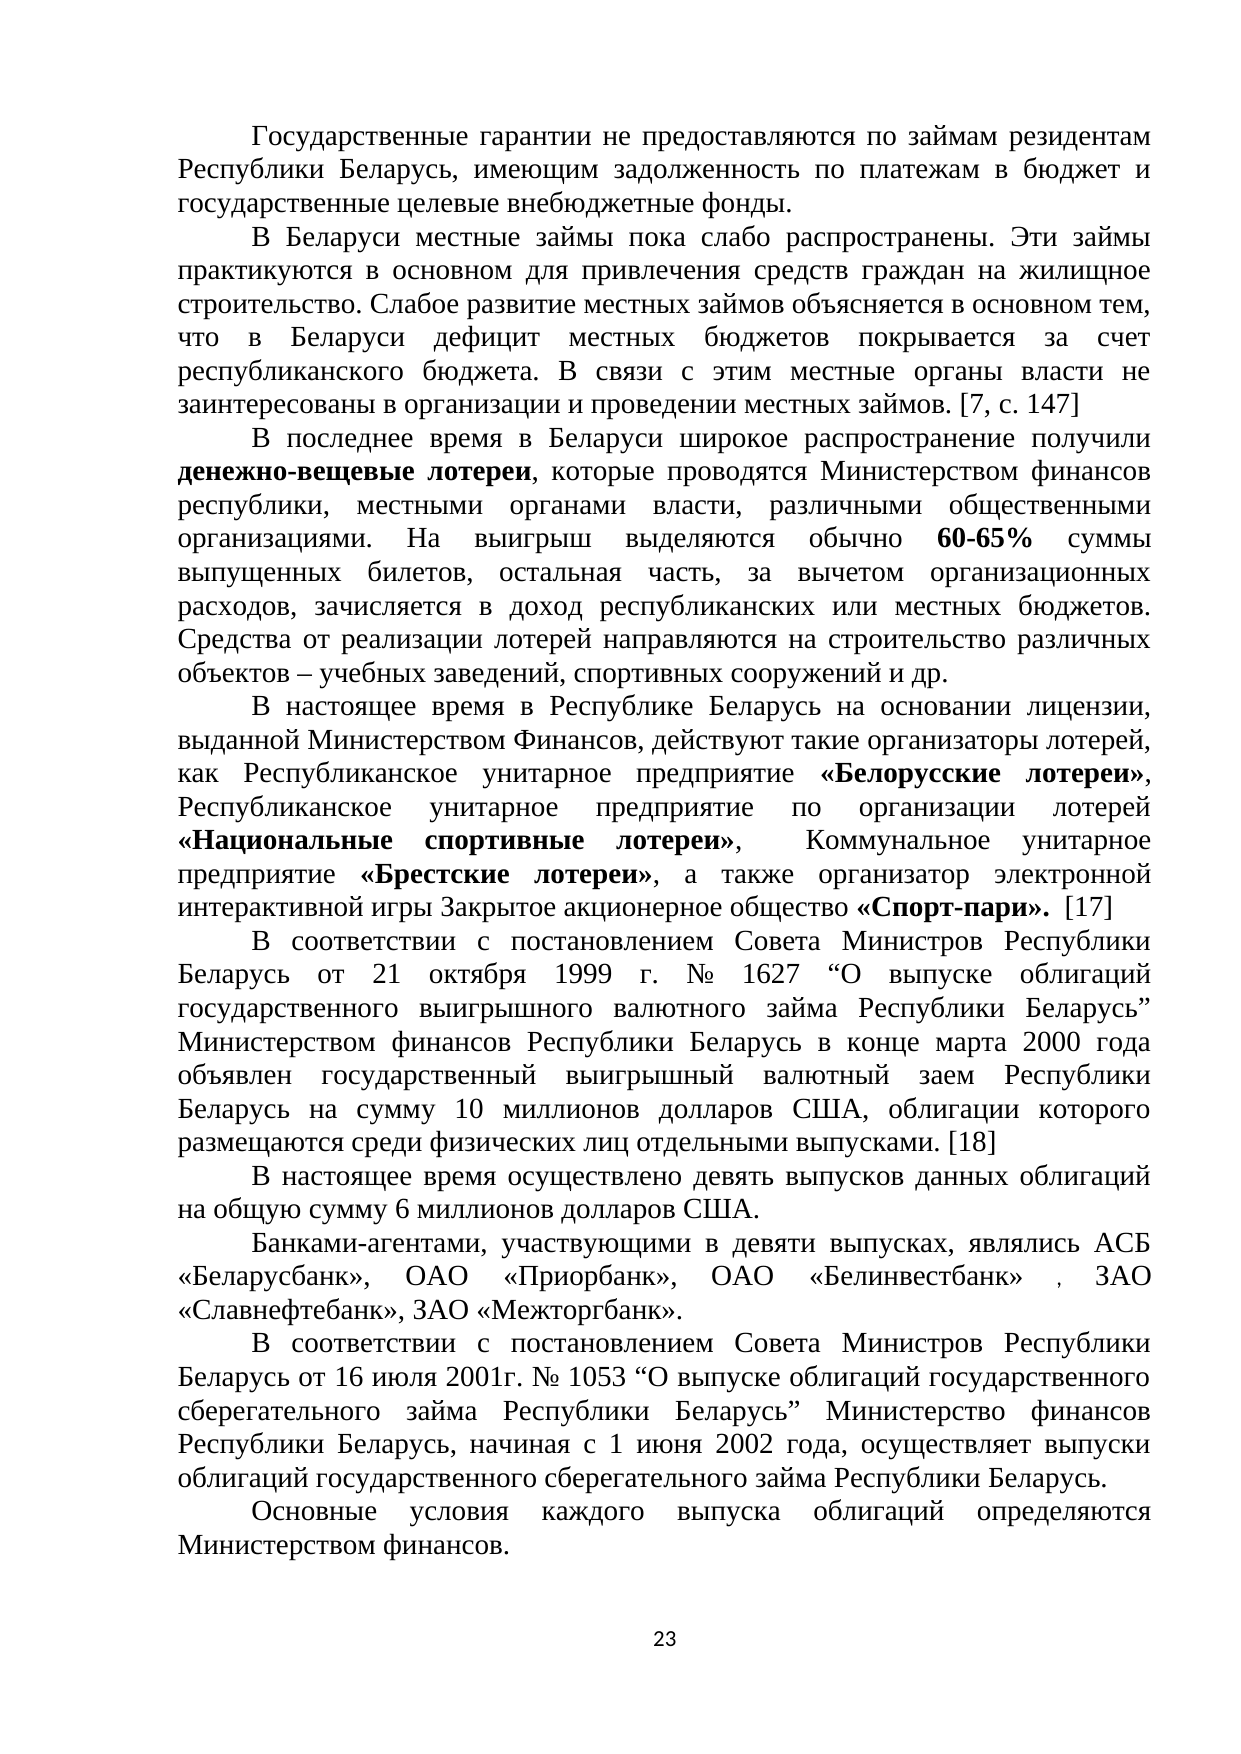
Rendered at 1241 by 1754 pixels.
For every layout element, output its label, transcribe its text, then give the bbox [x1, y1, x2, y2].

text В настоящее время осуществлено девять выпусков данных облигаций на общую сумму 6 миллионов долларов США. [177, 1158, 1152, 1225]
text Банками-агентами, участвующими в девяти выпусках, являлись АСБ «Беларусбанк», ОАО «Приорбанк», ОАО «Белинвестбанк» , ЗАО «Славнефтебанк», ЗАО «Межторгбанк». [177, 1225, 1152, 1326]
text В Беларуси местные займы пока слабо распространены. Эти займы практикуются в основном для привлечения средств граждан на жилищное строительство. Слабое развитие местных займов объясняется в основном тем, что в Беларуси дефицит местных бюджетов покрывается за счет республиканского бюджета. В связи с этим местные органы власти не заинтересованы в организации и проведении местных займов. [7, c. 147] [177, 219, 1152, 420]
text Государственные гарантии не предоставляются по займам резидентам Республики Беларусь, имеющим задолженность по платежам в бюджет и государственные целевые внебюджетные фонды. [177, 118, 1152, 219]
text В настоящее время в Республике Беларусь на основании лицензии, выданной Министерством Финансов, действуют такие организаторы лотерей, как Республиканское унитарное предприятие «Белорусские лотереи», Республиканское унитарное предприятие по организации лотерей «Национальные спортивные лотереи», Коммунальное унитарное предприятие «Брестские лотереи», а также организатор электронной интерактивной игры Закрытое акционерное общество «Спорт-пари». [17] [177, 688, 1152, 923]
text В соответствии с постановлением Совета Министров Республики Беларусь от 21 октября 1999 г. № 1627 “О выпуске облигаций государственного выигрышного валютного займа Республики Беларусь” Министерством финансов Республики Беларусь в конце марта 2000 года объявлен государственный выигрышный валютный заем Республики Беларусь на сумму 10 миллионов долларов США, облигации которого размещаются среди физических лиц отдельными выпусками. [18] [177, 923, 1152, 1158]
text В последнее время в Беларуси широкое распространение получили денежно-вещевые лотереи, которые проводятся Министерством финансов республики, местными органами власти, различными общественными организациями. На выигрыш выделяются обычно 60-65% суммы выпущенных билетов, остальная часть, за вычетом организационных расходов, зачисляется в доход республиканских или местных бюджетов. Средства от реализации лотерей направляются на строительство различных объектов – учебных заведений, спортивных сооружений и др. [177, 420, 1152, 688]
text В соответствии с постановлением Совета Министров Республики Беларусь от 16 июля 2001г. № 1053 “О выпуске облигаций государственного сберегательного займа Республики Беларусь” Министерство финансов Республики Беларусь, начиная с 1 июня 2002 года, осуществляет выпуски облигаций государственного сберегательного займа Республики Беларусь. [177, 1326, 1152, 1493]
text Основные условия каждого выпуска облигаций определяются Министерством финансов. [177, 1493, 1152, 1560]
